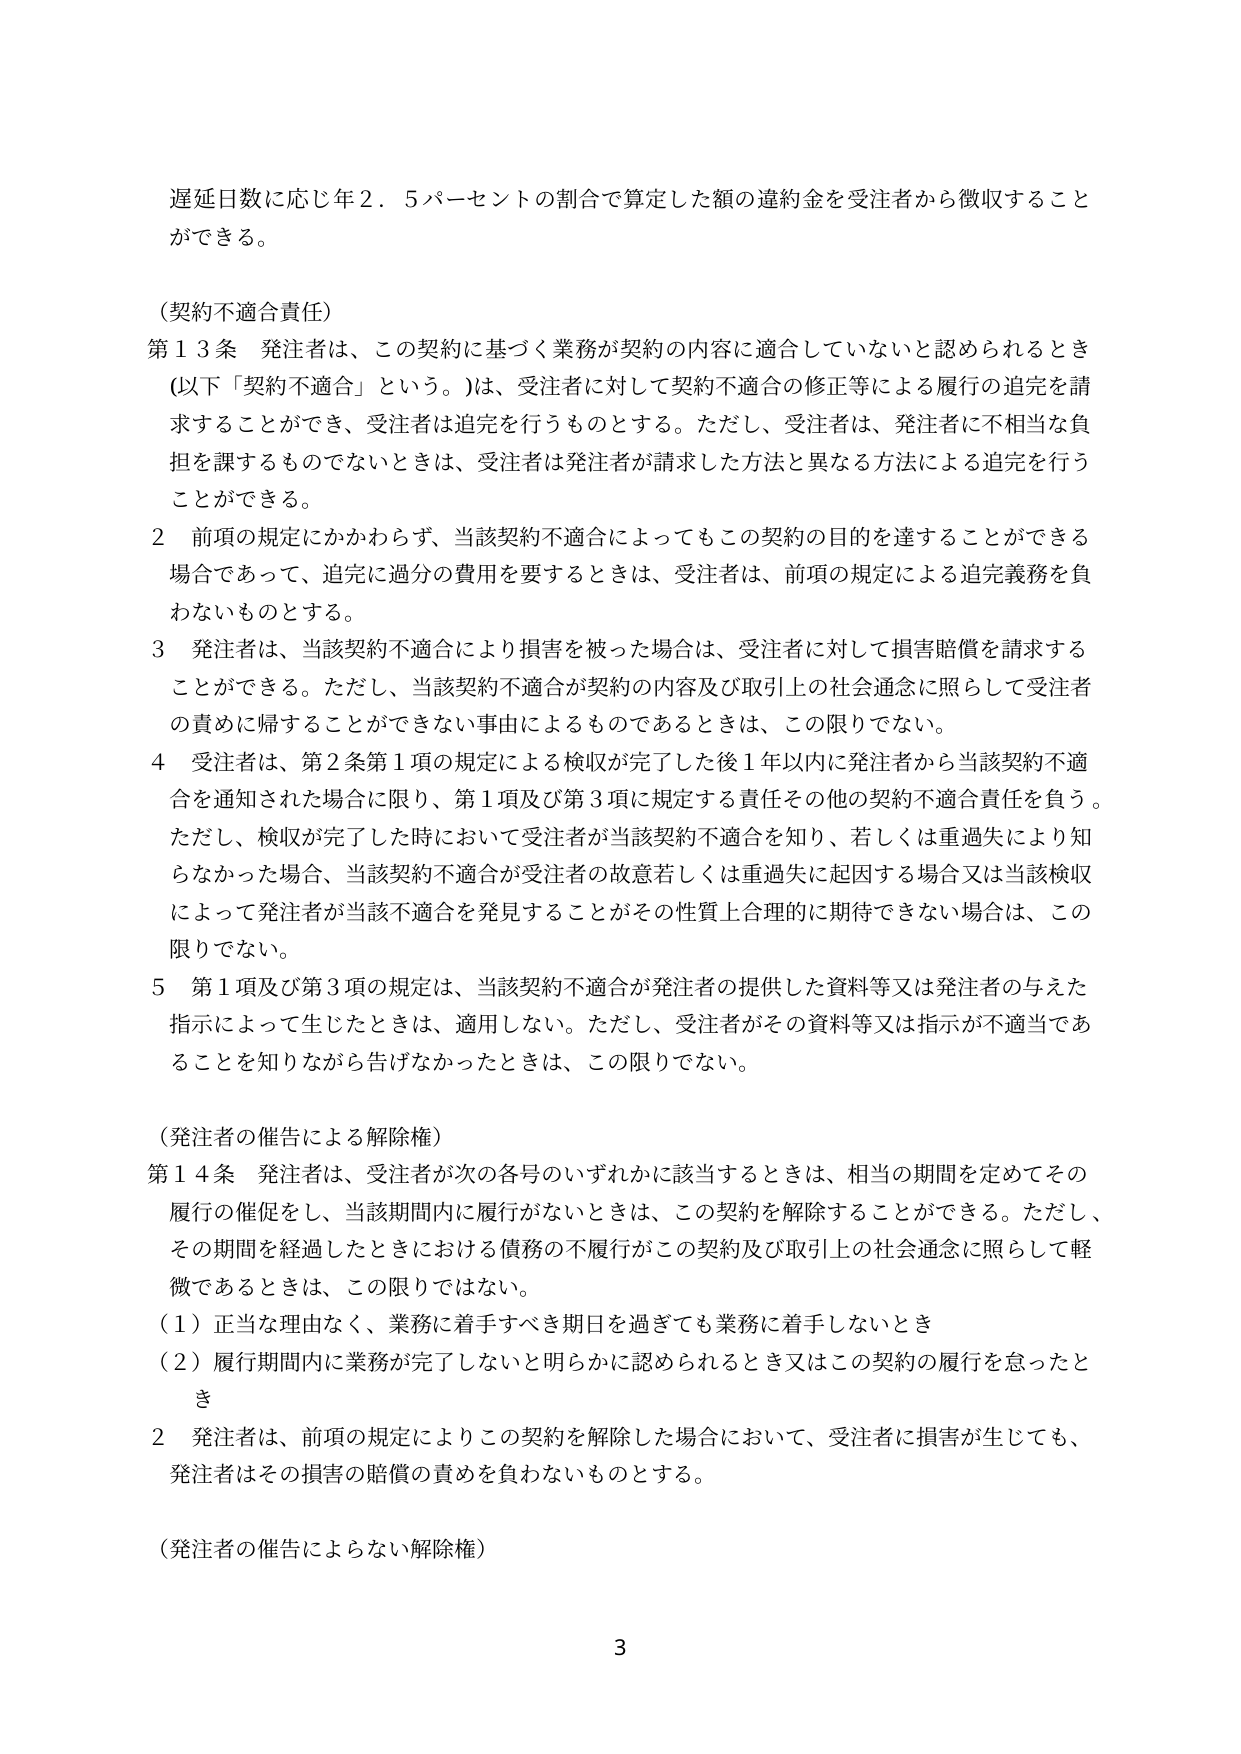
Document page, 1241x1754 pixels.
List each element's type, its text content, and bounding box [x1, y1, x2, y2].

text 第１３条 発注者は、この契約に基づく業務が契約の内容に適合していないと認められるとき(以下「契約不適合」という。)は、受注者に対して契約不適合の修正等による履行の追完を請求することができ、受注者は追完を行うものとする。ただし、受注者は、発注者に不相当な負担を課するものでないときは、受注者は発注者が請求した方法と異なる方法による追完を行うことができる。 [148, 329, 1092, 517]
text 第１４条 発注者は、受注者が次の各号のいずれかに該当するときは、相当の期間を定めてその履行の催促をし、当該期間内に履行がないときは、この契約を解除することができる。ただし、その期間を経過したときにおける債務の不履行がこの契約及び取引上の社会通念に照らして軽微であるときは、この限りではない。 [148, 1154, 1092, 1304]
text （発注者の催告によらない解除権） [148, 1529, 1092, 1567]
text （２）履行期間内に業務が完了しないと明らかに認められるとき又はこの契約の履行を怠ったとき [147, 1342, 1092, 1417]
text ５ 第１項及び第３項の規定は、当該契約不適合が発注者の提供した資料等又は発注者の与えた指示によって生じたときは、適用しない。ただし、受注者がその資料等又は指示が不適当であることを知りながら告げなかったときは、この限りでない。 [148, 967, 1092, 1079]
text （契約不適合責任） [148, 292, 1092, 329]
text （１）正当な理由なく、業務に着手すべき期日を過ぎても業務に着手しないとき [148, 1304, 1092, 1342]
text （発注者の催告による解除権） [148, 1117, 1092, 1154]
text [148, 179, 1092, 254]
text ４ 受注者は、第２条第１項の規定による検収が完了した後１年以内に発注者から当該契約不適合を通知された場合に限り、第１項及び第３項に規定する責任その他の契約不適合責任を負う。ただし、検収が完了した時において受注者が当該契約不適合を知り、若しくは重過失により知らなかった場合、当該契約不適合が受注者の故意若しくは重過失に起因する場合又は当該検収によって発注者が当該不適合を発見することがその性質上合理的に期待できない場合は、この限りでない。 [148, 742, 1092, 967]
text ３ 発注者は、当該契約不適合により損害を被った場合は、受注者に対して損害賠償を請求することができる。ただし、当該契約不適合が契約の内容及び取引上の社会通念に照らして受注者の責めに帰することができない事由によるものであるときは、この限りでない。 [148, 629, 1092, 742]
text ２ 発注者は、前項の規定によりこの契約を解除した場合において、受注者に損害が生じても、発注者はその損害の賠償の責めを負わないものとする。 [148, 1417, 1092, 1492]
text ２ 前項の規定にかかわらず、当該契約不適合によってもこの契約の目的を達することができる場合であって、追完に過分の費用を要するときは、受注者は、前項の規定による追完義務を負わないものとする。 [148, 517, 1092, 629]
